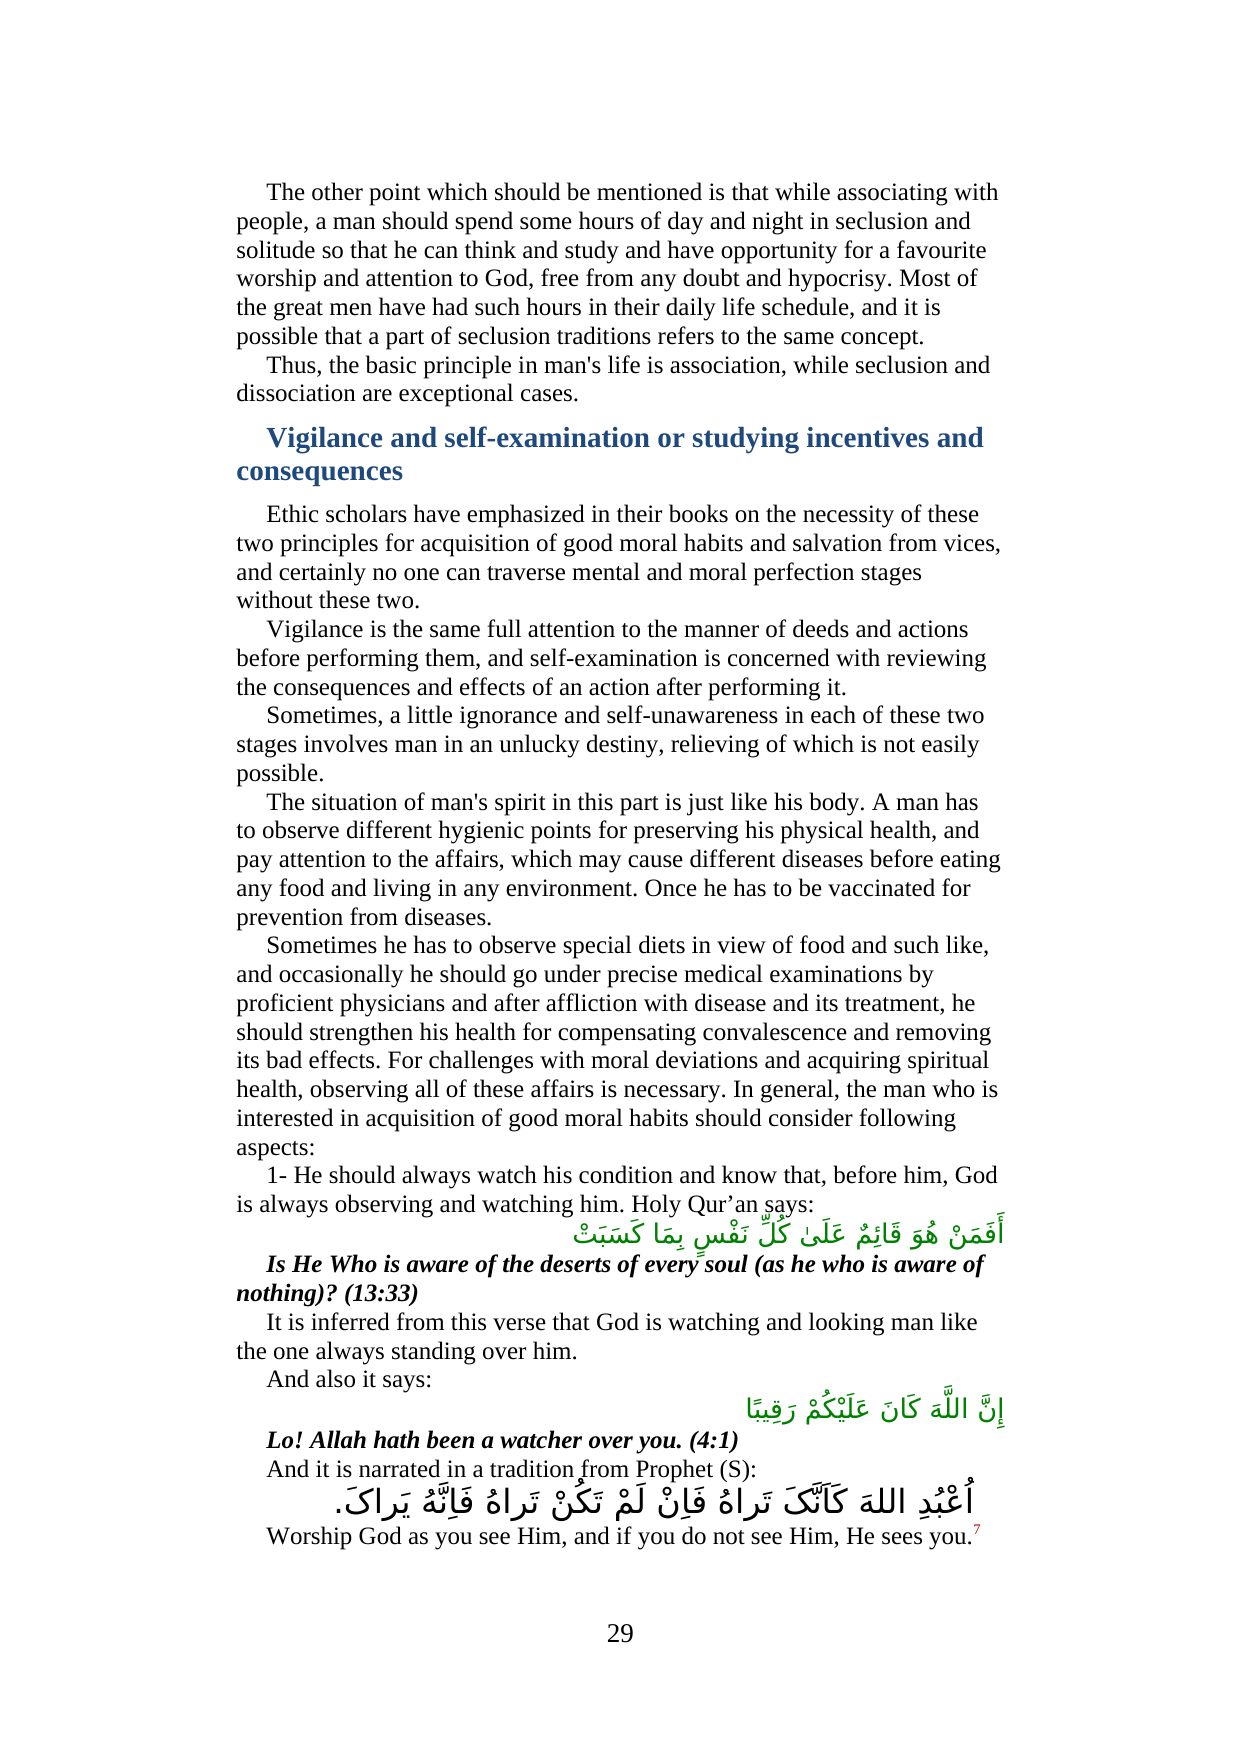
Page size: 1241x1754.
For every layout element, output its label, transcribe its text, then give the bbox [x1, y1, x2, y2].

text إِنَّ اللَّهَ كَانَ عَلَيْكُمْ رَقِيبًا [236, 1393, 1004, 1425]
text اُعْبُدِ اللهَ کَاَنَّکَ تَراهُ فَاِنْ لَمْ تَکُنْ تَراهُ فَاِنَّهُ یَراکَ. [236, 1482, 1004, 1521]
text It is inferred from this verse that God is watching and looking man like the one always standing over him. [236, 1307, 1004, 1364]
text The situation of man's spirit in this part is just like his body. A man has to observe different hygienic points for preserving his physical health, and pay attention to the affairs, which may cause different diseases before eating any food and living in any environment. Once he has to be vaccinated for prevention from diseases. [236, 787, 1004, 931]
text Ethic scholars have emphasized in their books on the necessity of these two principles for acquisition of good moral habits and salvation from vices, and certainly no one can traverse mental and moral perfection stages without these two. [236, 499, 1004, 614]
text Lo! Allah hath been a watcher over you. (4:1) [236, 1425, 1004, 1454]
subtitle Vigilance and self-examination or studying incentives and consequences [236, 420, 1004, 487]
text And also it says: [236, 1364, 1004, 1393]
text 1- He should always watch his condition and know that, before him, God is always observing and watching him. Holy Qur’an says: [236, 1161, 1004, 1218]
text أَفَمَنْ هُوَ قَائِمٌ عَلَىٰ كُلِّ نَفْسٍ بِمَا كَسَبَتْ [236, 1218, 1004, 1249]
text Worship God as you see Him, and if you do not see Him, He sees you.7 [236, 1521, 1004, 1550]
text And it is narrated in a tradition from Prophet (S): [236, 1454, 1004, 1482]
text Vigilance is the same full attention to the manner of deeds and actions before performing them, and self-examination is concerned with reviewing the consequences and effects of an action after performing it. [236, 614, 1004, 701]
text Sometimes he has to observe special diets in view of food and such like, and occasionally he should go under precise medical examinations by proficient physicians and after affliction with disease and its treatment, he should strengthen his health for compensating convalescence and removing its bad effects. For challenges with moral deviations and acquiring spiritual health, observing all of these affairs is necessary. In general, the man who is interested in acquisition of good moral habits should consider following aspects: [236, 931, 1004, 1161]
text The other point which should be mentioned is that while associating with people, a man should spend some hours of day and night in seclusion and solitude so that he can think and study and have opportunity for a favourite worship and attention to God, free from any doubt and hypocrisy. Most of the great men have had such hours in their daily life schedule, and it is possible that a part of seclusion traditions refers to the same concept. [236, 177, 1004, 350]
text Is He Who is aware of the deserts of every soul (as he who is aware of nothing)? (13:33) [236, 1249, 1004, 1307]
text Thus, the basic principle in man's life is association, while seclusion and dissociation are exceptional cases. [236, 350, 1004, 407]
text Sometimes, a little ignorance and self-unawareness in each of these two stages involves man in an unlucky destiny, relieving of which is not easily possible. [236, 701, 1004, 787]
